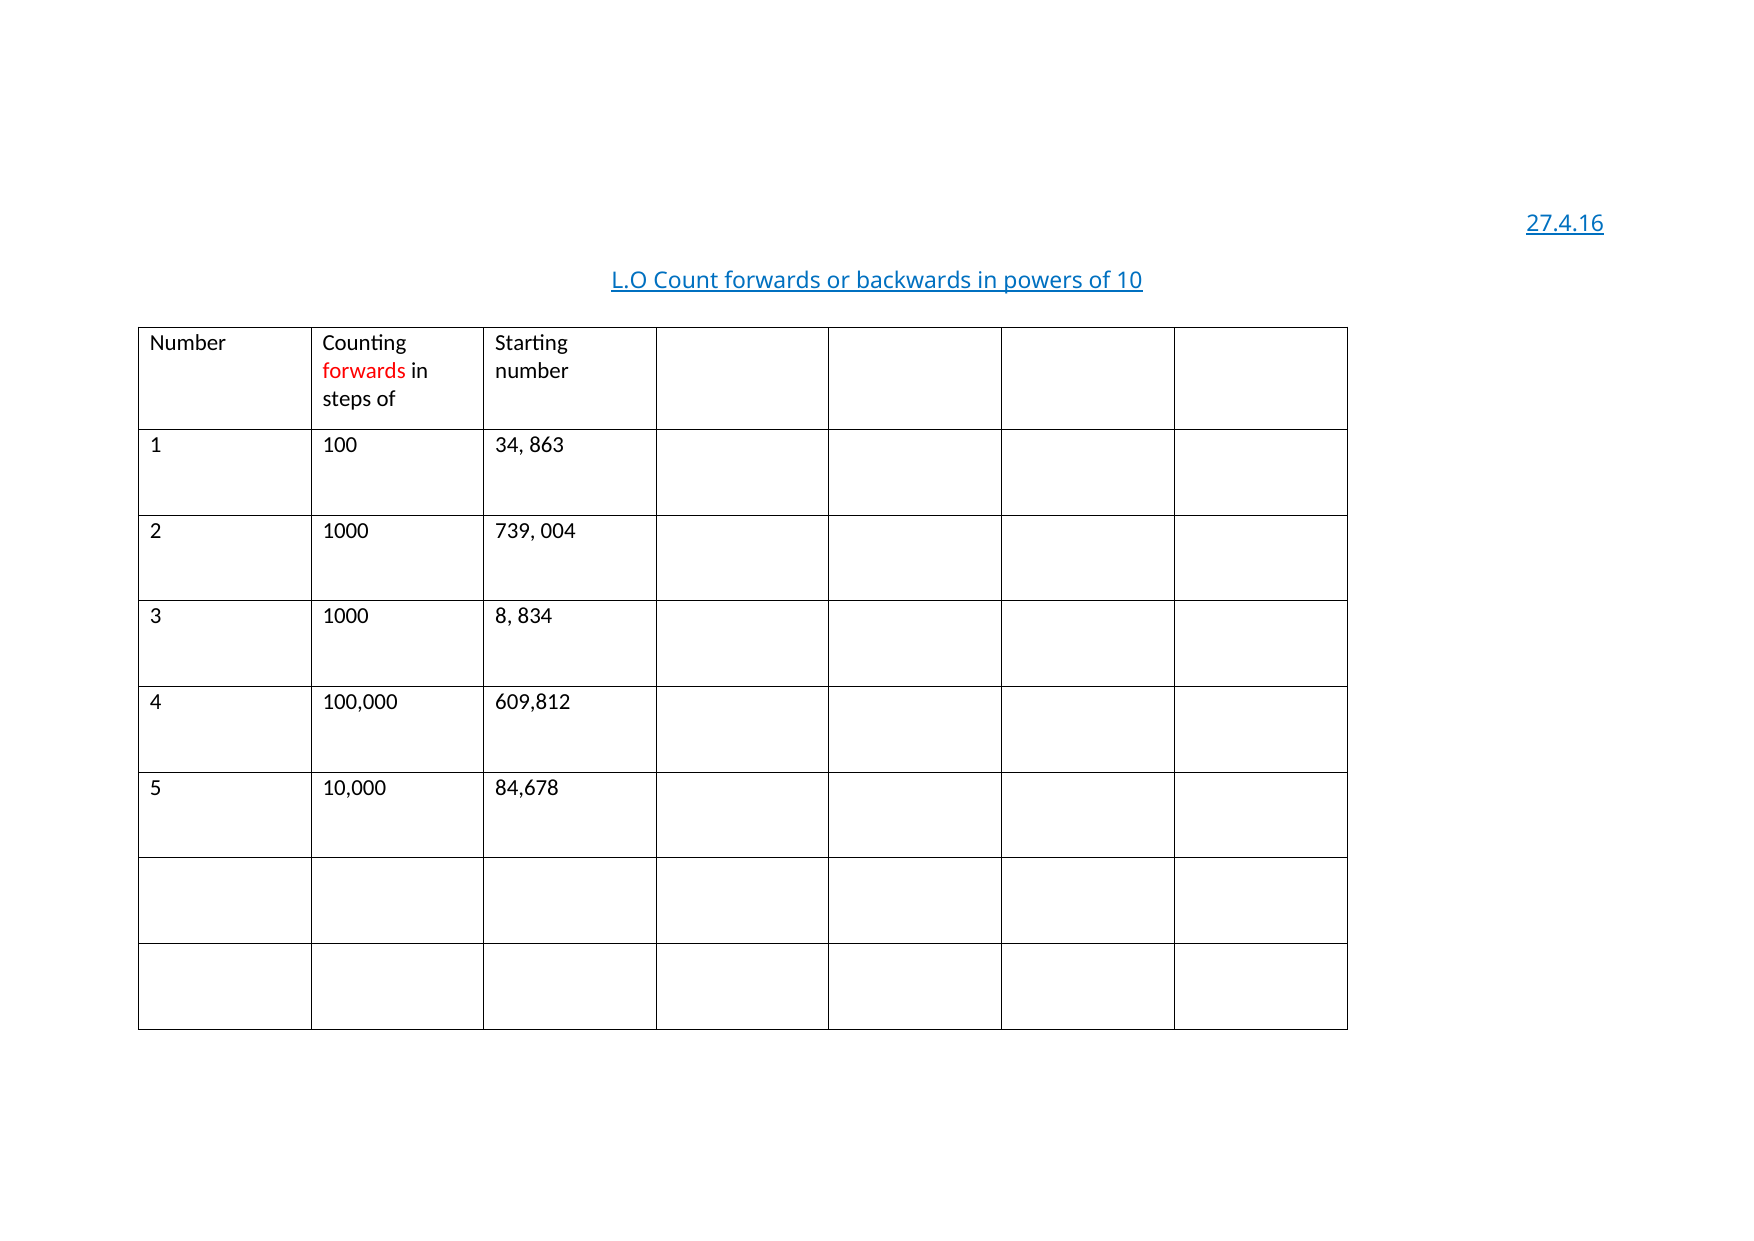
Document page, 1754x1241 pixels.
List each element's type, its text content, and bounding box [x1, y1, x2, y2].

table_cell [829, 858, 1001, 943]
table_cell 5 [139, 773, 311, 857]
table_header [1175, 328, 1347, 429]
table_cell [657, 773, 828, 857]
table_cell [657, 516, 828, 600]
table_header Starting number [484, 328, 656, 429]
table_cell 84,678 [484, 773, 656, 857]
table_cell [1002, 601, 1174, 686]
table_cell 1 [139, 430, 311, 515]
table_cell [1175, 430, 1347, 515]
table_cell [1002, 944, 1174, 1028]
table_cell [1002, 430, 1174, 515]
table_cell [1002, 687, 1174, 772]
table_header [657, 328, 828, 429]
table_cell [1002, 516, 1174, 600]
table_cell [1175, 516, 1347, 600]
table_cell [657, 687, 828, 772]
table_header Counting forwards in steps of [312, 328, 483, 429]
table_cell 4 [139, 687, 311, 772]
table_cell [312, 858, 483, 943]
table_cell [829, 944, 1001, 1028]
table_cell 1000 [312, 601, 483, 686]
table_cell [657, 430, 828, 515]
table_cell [657, 601, 828, 686]
table_cell 8, 834 [484, 601, 656, 686]
table_cell 3 [139, 601, 311, 686]
table_cell [829, 773, 1001, 857]
table_cell [1175, 944, 1347, 1028]
table_cell [484, 858, 656, 943]
table_cell [657, 858, 828, 943]
table_cell [1175, 773, 1347, 857]
table_header [829, 328, 1001, 429]
text L.O Count forwards or backwards in powers of 10 [150, 263, 1604, 295]
table_cell [484, 944, 656, 1028]
table_cell [139, 858, 311, 943]
table_cell [312, 944, 483, 1028]
table_cell 34, 863 [484, 430, 656, 515]
table_cell 739, 004 [484, 516, 656, 600]
table_cell 10,000 [312, 773, 483, 857]
table_cell [829, 601, 1001, 686]
table_cell [1175, 687, 1347, 772]
table_cell [1002, 858, 1174, 943]
table_cell [829, 687, 1001, 772]
table_cell [829, 516, 1001, 600]
table_cell 2 [139, 516, 311, 600]
table_cell [1002, 773, 1174, 857]
table_cell 100 [312, 430, 483, 515]
table_cell [139, 944, 311, 1028]
table_cell 100,000 [312, 687, 483, 772]
table_cell [657, 944, 828, 1028]
table_cell [829, 430, 1001, 515]
table_cell [1175, 601, 1347, 686]
text 27.4.16 [150, 207, 1604, 238]
table_cell [1175, 858, 1347, 943]
table_header [1002, 328, 1174, 429]
table_cell 609,812 [484, 687, 656, 772]
table_header Number [139, 328, 311, 429]
table_cell 1000 [312, 516, 483, 600]
